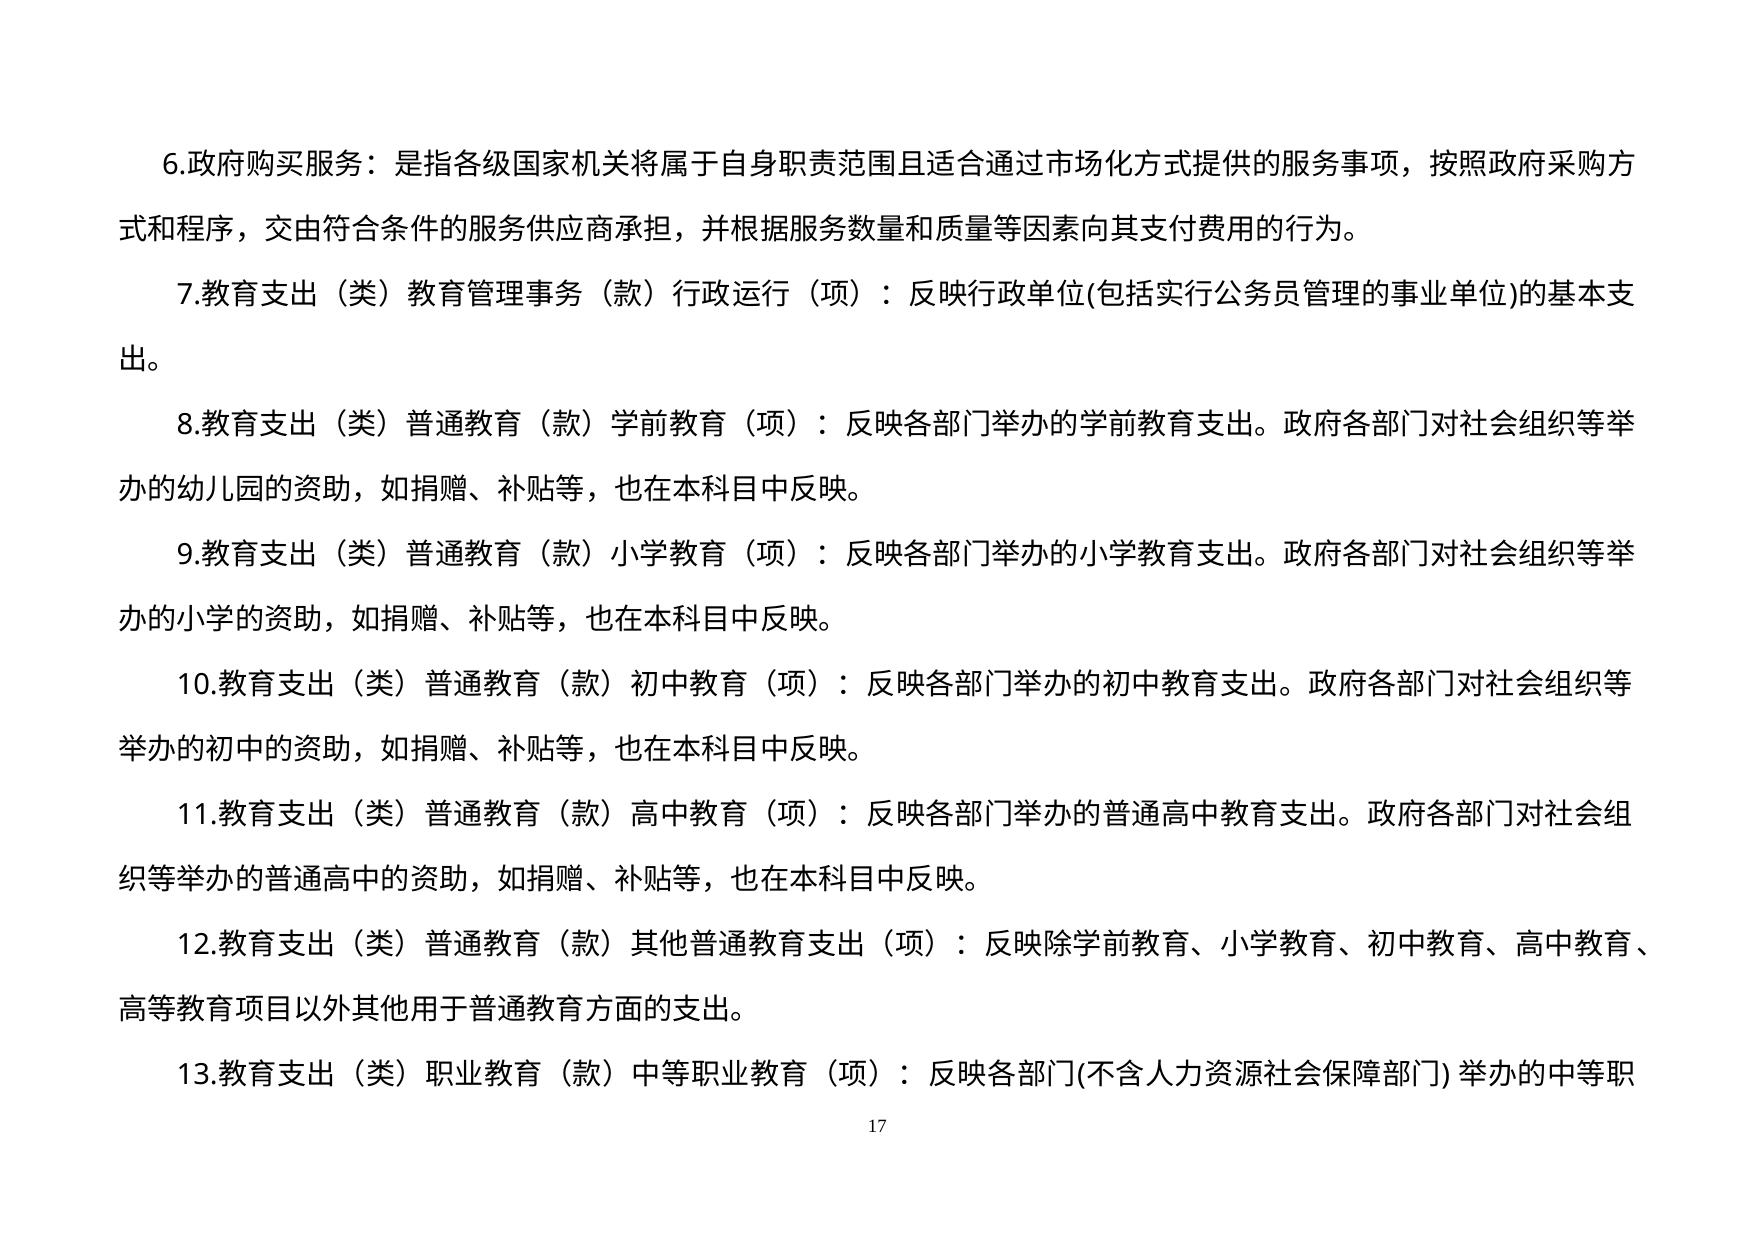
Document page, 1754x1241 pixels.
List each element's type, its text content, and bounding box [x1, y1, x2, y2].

text 10.教育支出（类）普通教育（款）初中教育（项）：反映各部门举办的初中教育支出。政府各部门对社会组织等举办的初中的资助，如捐赠、补贴等，也在本科目中反映。 [118, 649, 1636, 779]
text 11.教育支出（类）普通教育（款）高中教育（项）：反映各部门举办的普通高中教育支出。政府各部门对社会组织等举办的普通高中的资助，如捐赠、补贴等，也在本科目中反映。 [118, 779, 1636, 909]
text 8.教育支出（类）普通教育（款）学前教育（项）：反映各部门举办的学前教育支出。政府各部门对社会组织等举办的幼儿园的资助，如捐赠、补贴等，也在本科目中反映。 [118, 389, 1636, 519]
text 7.教育支出（类）教育管理事务（款）行政运行（项）：反映行政单位(包括实行公务员管理的事业单位)的基本支出。 [118, 259, 1636, 389]
text 9.教育支出（类）普通教育（款）小学教育（项）：反映各部门举办的小学教育支出。政府各部门对社会组织等举办的小学的资助，如捐赠、补贴等，也在本科目中反映。 [118, 519, 1636, 649]
text 6.政府购买服务：是指各级国家机关将属于自身职责范围且适合通过市场化方式提供的服务事项，按照政府采购方式和程序，交由符合条件的服务供应商承担，并根据服务数量和质量等因素向其支付费用的行为。 [118, 129, 1636, 259]
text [118, 1039, 1636, 1104]
text 12.教育支出（类）普通教育（款）其他普通教育支出（项）：反映除学前教育、小学教育、初中教育、高中教育、高等教育项目以外其他用于普通教育方面的支出。 [118, 909, 1636, 1039]
